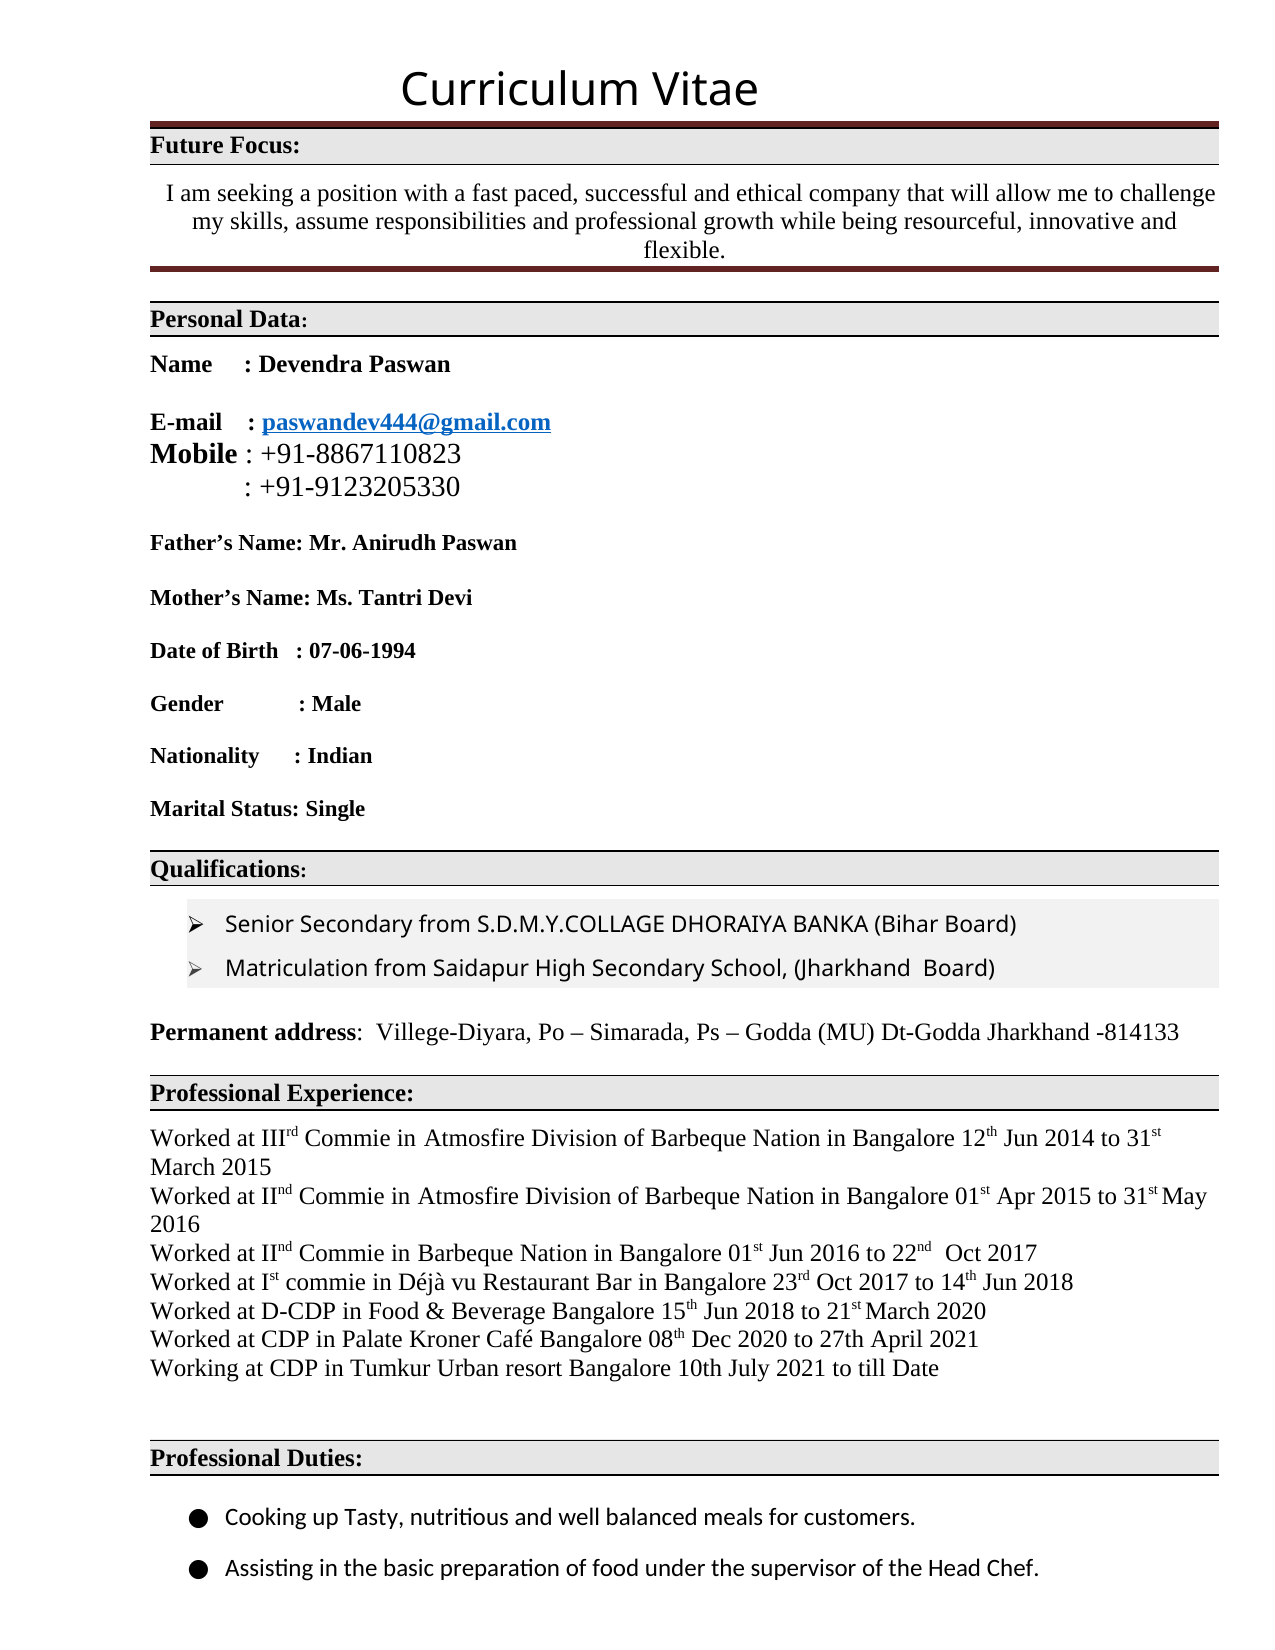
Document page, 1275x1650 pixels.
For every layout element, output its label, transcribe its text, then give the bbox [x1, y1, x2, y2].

text Mother’s Name: Ms. Tantri Devi [150, 584, 1255, 611]
text Worked at Ist commie in Déjà vu Restaurant Bar in Bangalore 23rd Oct 2017 to 14th Jun 2018 [150, 1267, 1219, 1296]
list Assisting in the basic preparation of food under the supervisor of the Head Chef. [187, 1539, 1219, 1591]
text Qualifications: [150, 852, 1219, 885]
text Worked at IInd Commie in Barbeque Nation in Bangalore 01st Jun 2016 to 22nd Oct 2017 [150, 1238, 1219, 1267]
text Name : Devendra Paswan [150, 349, 1255, 378]
text Personal Data: [150, 303, 1219, 335]
text Nationality : Indian [150, 742, 1255, 769]
text : +91-9123205330 [150, 469, 1255, 503]
text Worked at D-CDP in Food & Beverage Bangalore 15th Jun 2018 to 21st March 2020 [150, 1296, 1219, 1324]
text Professional Duties: [150, 1441, 1219, 1474]
list Matriculation from Saidapur High Secondary School, (Jharkhand Board) [187, 946, 1219, 988]
text Worked at CDP in Palate Kroner Café Bangalore 08th Dec 2020 to 27th April 2021 [150, 1324, 1219, 1353]
text Curriculum Vitae [150, 56, 1219, 121]
text Father’s Name: Mr. Anirudh Paswan [150, 529, 1255, 556]
text I am seeking a position with a fast paced, successful and ethical company that will allow me to challenge my skills, assume responsibilities and professional growth while being resourceful, innovative and flexible. [150, 178, 1219, 266]
text Future Focus: [150, 129, 1219, 164]
text Gender : Male [150, 690, 1255, 716]
subtitle Marital Status: Single [150, 795, 1255, 821]
subtitle Permanent address: Villege-Diyara, Po – Simarada, Ps – Godda (MU) Dt-Godda Jharkhand -814133 [150, 1017, 1219, 1046]
text Mobile : +91-8867110823 [150, 436, 1255, 469]
text Worked at IIIrd Commie in Atmosfire Division of Barbeque Nation in Bangalore 12th Jun 2014 to 31st March 2015 [150, 1123, 1219, 1181]
text Working at CDP in Tumkur Urban resort Bangalore 10th July 2021 to till Date [150, 1353, 1219, 1382]
list Senior Secondary from S.D.M.Y.COLLAGE DHORAIYA BANKA (Bihar Board) [187, 899, 1219, 946]
list Cooking up Tasty, nutritious and well balanced meals for customers. [187, 1488, 1219, 1539]
text Professional Experience: [150, 1076, 1219, 1109]
text Worked at IInd Commie in Atmosfire Division of Barbeque Nation in Bangalore 01st Apr 2015 to 31st May 2016 [150, 1181, 1219, 1238]
text E-mail : paswandev444@gmail.com [150, 407, 1255, 436]
text Date of Birth : 07-06-1994 [150, 637, 1255, 663]
